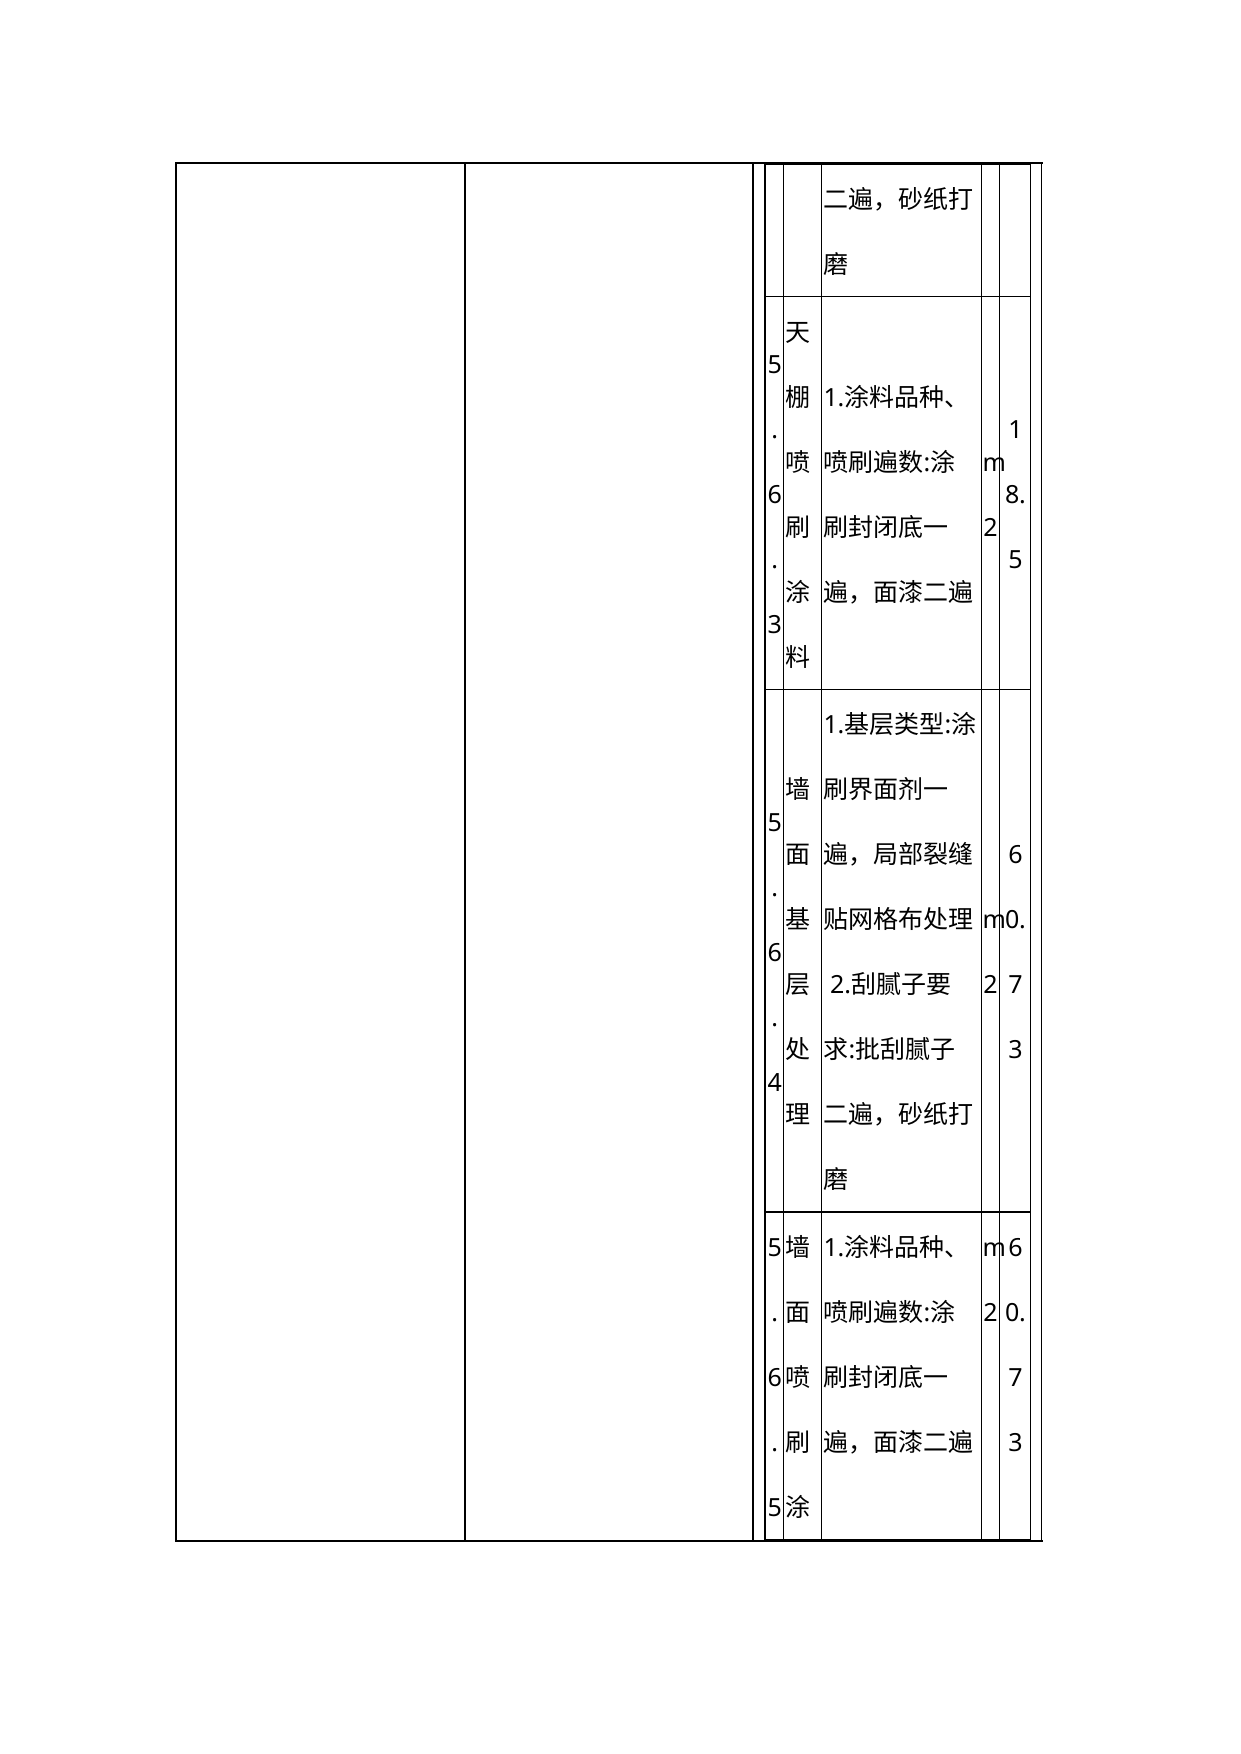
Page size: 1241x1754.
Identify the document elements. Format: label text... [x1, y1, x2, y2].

table_cell [1000, 1213, 1030, 1539]
table_cell [982, 165, 999, 296]
table_cell [1031, 164, 1041, 1540]
table_cell [982, 297, 999, 689]
table_cell [766, 297, 783, 689]
table_cell [1000, 165, 1030, 296]
table_cell [784, 690, 821, 1211]
table_cell [784, 165, 821, 296]
table_cell [784, 1213, 821, 1539]
table_cell [784, 297, 821, 689]
table_cell [822, 165, 981, 296]
table_cell 1 [177, 164, 464, 1540]
table_cell [1000, 690, 1030, 1211]
table_cell [1000, 297, 1030, 689]
table_cell [982, 1213, 999, 1539]
table_cell [766, 165, 783, 296]
table_cell [822, 690, 981, 1211]
table_cell [766, 1213, 783, 1539]
table_cell [754, 164, 764, 1540]
table_cell [466, 164, 752, 1540]
table_cell [766, 690, 783, 1211]
table_cell [982, 690, 999, 1211]
table_cell [822, 297, 981, 689]
table_cell [822, 1213, 981, 1539]
